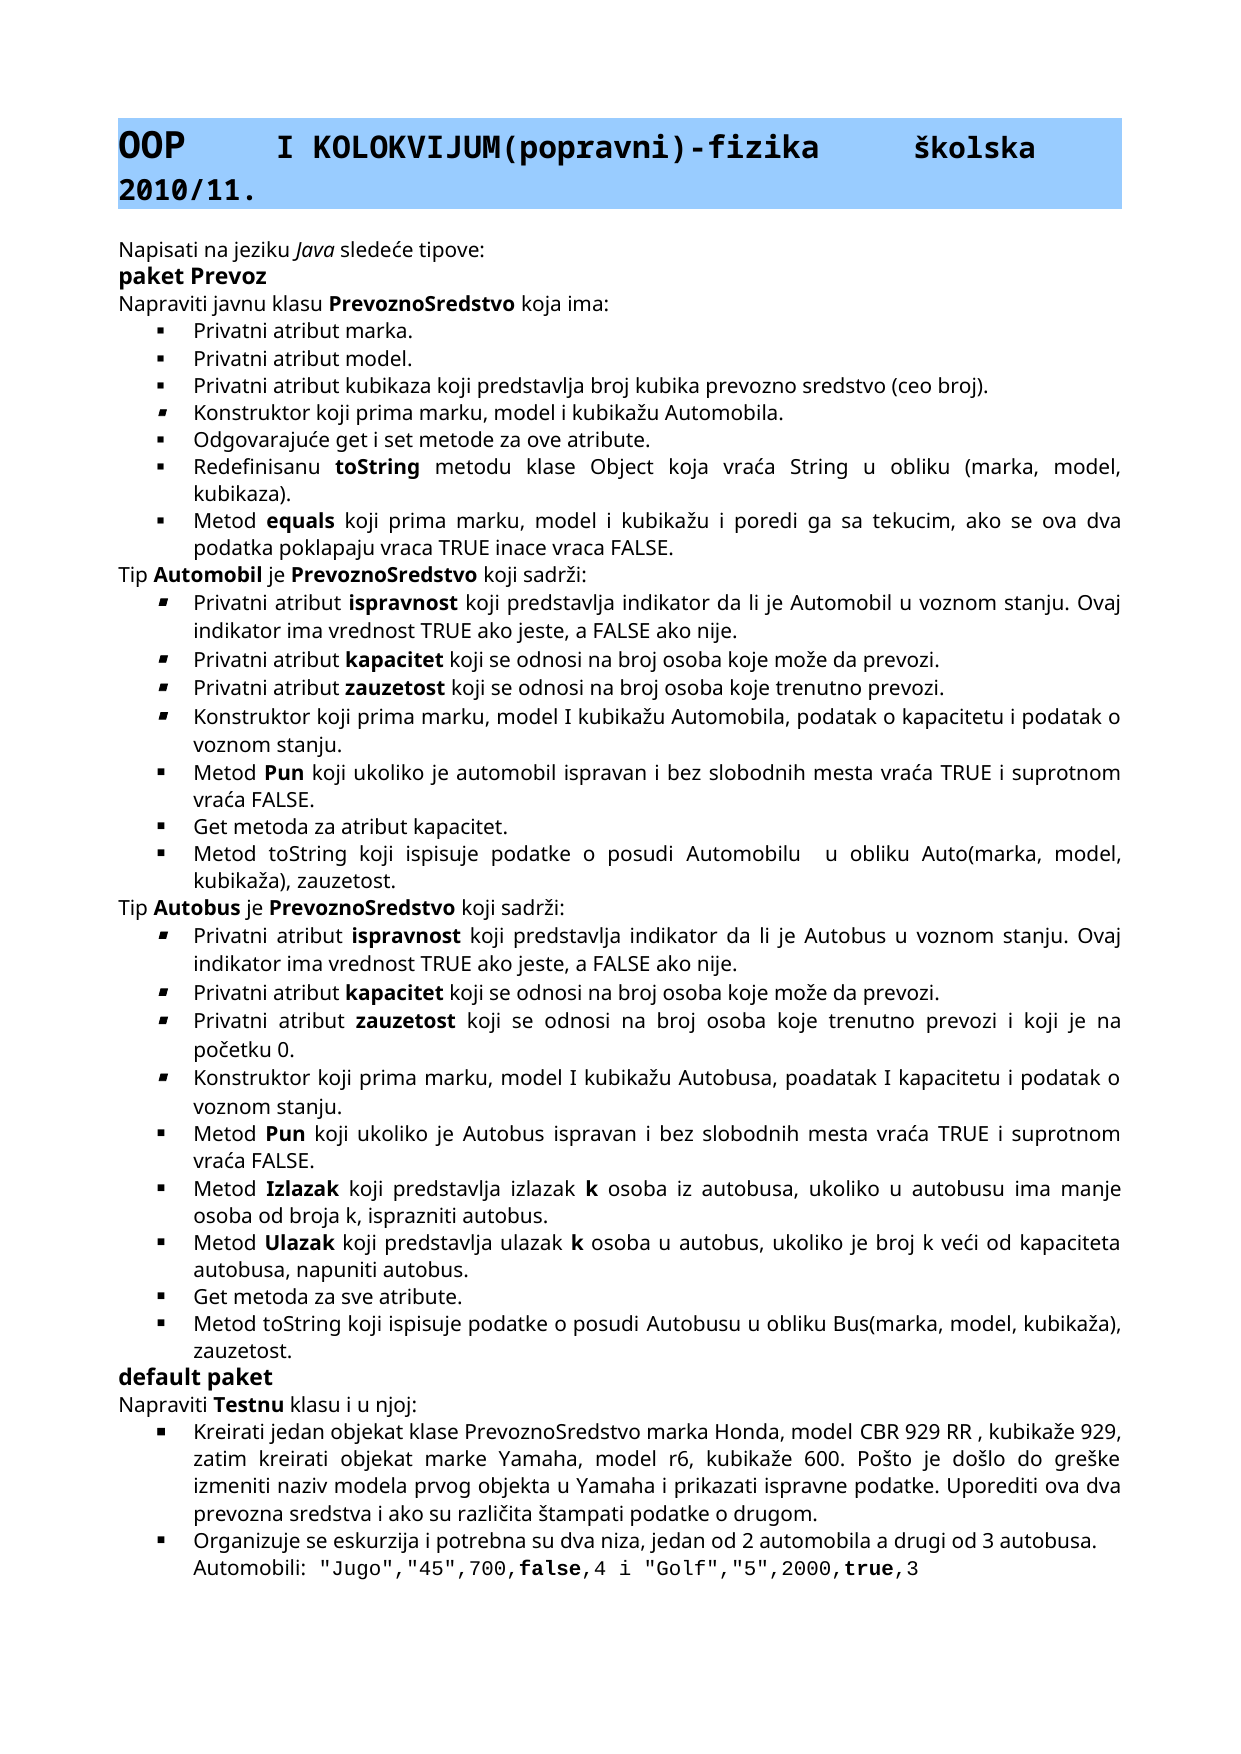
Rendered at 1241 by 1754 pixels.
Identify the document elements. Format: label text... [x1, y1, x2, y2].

list Redefinisanu toString metodu klase Object koja vraća String u obliku (marka, model, kubikaza). [156, 453, 1122, 507]
list Metod Izlazak koji predstavlja izlazak k osoba iz autobusa, ukoliko u autobusu ima manje osoba od broja k, isprazniti autobus. [156, 1174, 1122, 1228]
list Get metoda za atribut kapacitet. [156, 813, 1122, 840]
list Kreirati jedan objekat klase PrevoznoSredstvo marka Honda, model CBR 929 RR , kubikaže 929, zatim kreirati objekat marke Yamaha, model r6, kubikaže 600. Pošto je došlo do greške izmeniti naziv modela prvog objekta u Yamaha i prikazati ispravne podatke. Uporediti ova dva prevozna sredstva i ako su različita štampati podatke o drugom. [156, 1418, 1122, 1526]
list Metod equals koji prima marku, model i kubikažu i poredi ga sa tekucim, ako se ova dva podatka poklapaju vraca TRUE inace vraca FALSE. [156, 507, 1122, 561]
list Metod Ulazak koji predstavlja ulazak k osoba u autobus, ukoliko je broj k veći od kapaciteta autobusa, napuniti autobus. [156, 1228, 1122, 1283]
list Privatni atribut kapacitet koji se odnosi na broj osoba koje može da prevozi. [156, 645, 1122, 673]
list Konstruktor koji prima marku, model I kubikažu Automobila, podatak o kapacitetu i podatak o voznom stanju. [156, 702, 1122, 759]
list Privatni atribut zauzetost koji se odnosi na broj osoba koje trenutno prevozi i koji je na početku 0. [156, 1006, 1122, 1063]
text Automobili: "Jugo","45",700,false,4 i "Golf","5",2000,true,3 [193, 1553, 1122, 1582]
text Napisati na jeziku Java sledeće tipove: [118, 236, 1122, 263]
text OOP I KOLOKVIJUM(popravni)-fizika školska 2010/11. [118, 118, 1122, 209]
list Privatni atribut model. [156, 344, 1122, 371]
list Privatni atribut zauzetost koji se odnosi na broj osoba koje trenutno prevozi. [156, 673, 1122, 702]
list Get metoda za sve atribute. [156, 1283, 1122, 1310]
list Odgovarajuće get i set metode za ove atribute. [156, 426, 1122, 453]
list Konstruktor koji prima marku, model i kubikažu Automobila. [156, 398, 1122, 426]
list Privatni atribut kapacitet koji se odnosi na broj osoba koje može da prevozi. [156, 978, 1122, 1006]
list Privatni atribut marka. [156, 317, 1122, 344]
text Napraviti javnu klasu PrevoznoSredstvo koja ima: [118, 290, 1122, 317]
list Metod Pun koji ukoliko je Autobus ispravan i bez slobodnih mesta vraća TRUE i suprotnom vraća FALSE. [156, 1120, 1122, 1174]
list Organizuje se eskurzija i potrebna su dva niza, jedan od 2 automobila a drugi od 3 autobusa. [156, 1526, 1122, 1553]
list Privatni atribut kubikaza koji predstavlja broj kubika prevozno sredstvo (ceo broj). [156, 371, 1122, 398]
list Metod Pun koji ukoliko je automobil ispravan i bez slobodnih mesta vraća TRUE i suprotnom vraća FALSE. [156, 759, 1122, 813]
list Privatni atribut ispravnost koji predstavlja indikator da li je Automobil u voznom stanju. Ovaj indikator ima vrednost TRUE ako jeste, a FALSE ako nije. [156, 588, 1122, 645]
list Metod toString koji ispisuje podatke o posudi Automobilu u obliku Auto(marka, model, kubikaža), zauzetost. [156, 840, 1122, 894]
text Napraviti Testnu klasu i u njoj: [118, 1391, 1122, 1418]
list Metod toString koji ispisuje podatke o posudi Autobusu u obliku Bus(marka, model, kubikaža), zauzetost. [156, 1310, 1122, 1364]
text Tip Automobil je PrevoznoSredstvo koji sadrži: [118, 561, 1122, 588]
list Konstruktor koji prima marku, model I kubikažu Autobusa, poadatak I kapacitetu i podatak o voznom stanju. [156, 1063, 1122, 1120]
text default paket [118, 1364, 1122, 1391]
text paket Prevoz [118, 263, 1122, 290]
text Tip Autobus je PrevoznoSredstvo koji sadrži: [118, 894, 1122, 921]
list Privatni atribut ispravnost koji predstavlja indikator da li je Autobus u voznom stanju. Ovaj indikator ima vrednost TRUE ako jeste, a FALSE ako nije. [156, 921, 1122, 978]
